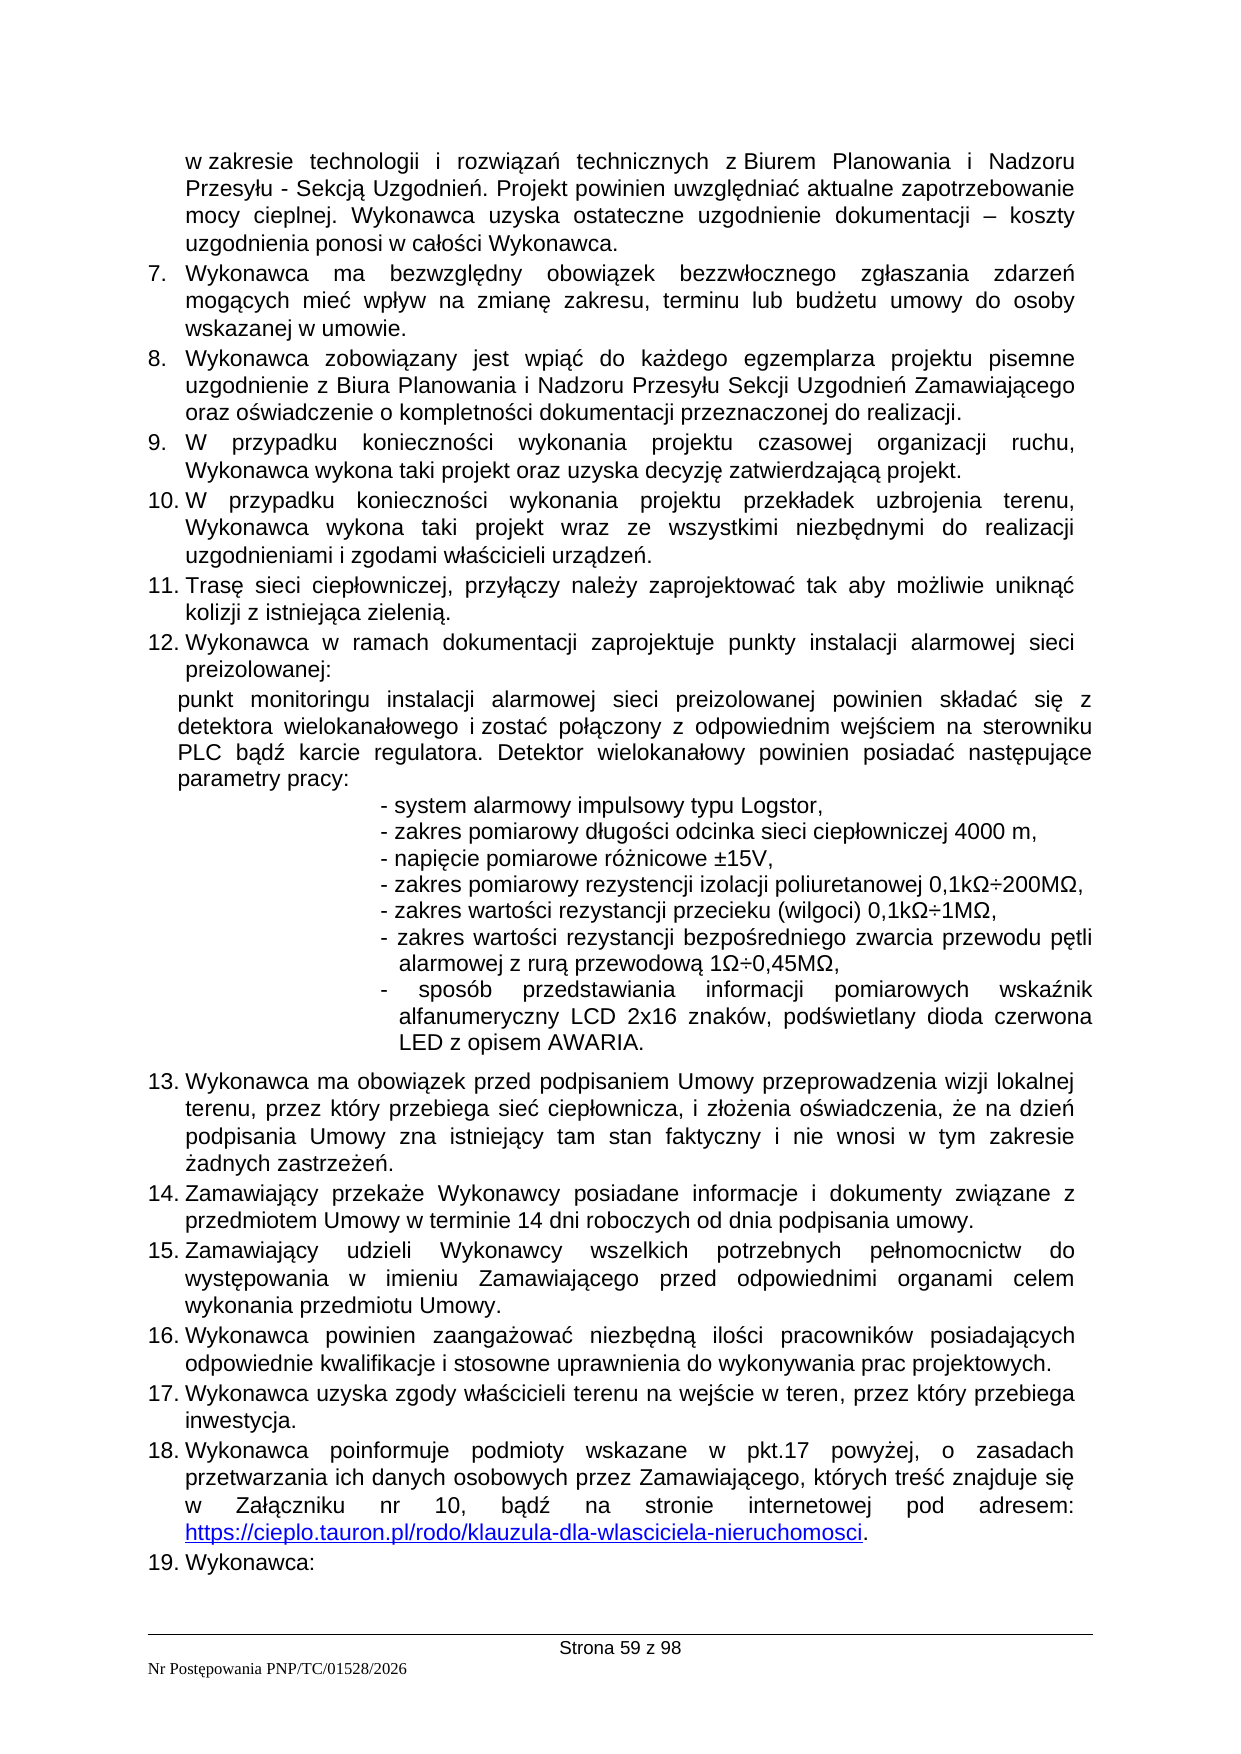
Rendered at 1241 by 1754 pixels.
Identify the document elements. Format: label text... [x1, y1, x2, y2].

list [148, 148, 1075, 256]
list Wykonawca ma bezwzględny obowiązek bezzwłocznego zgłaszania zdarzeń mogących mieć wpływ na zmianę zakresu, terminu lub budżetu umowy do osoby wskazanej w umowie. [148, 260, 1075, 341]
list Zamawiający przekaże Wykonawcy posiadane informacje i dokumenty związane z przedmiotem Umowy w terminie 14 dni roboczych od dnia podpisania umowy. [148, 1180, 1075, 1234]
text - sposób przedstawiania informacji pomiarowych wskaźnik alfanumeryczny LCD 2x16 znaków, podświetlany dioda czerwona LED z opisem AWARIA. [380, 976, 1093, 1055]
list W przypadku konieczności wykonania projektu czasowej organizacji ruchu, Wykonawca wykona taki projekt oraz uzyska decyzję zatwierdzającą projekt. [148, 429, 1075, 483]
text - zakres pomiarowy rezystencji izolacji poliuretanowej 0,1kΩ÷200MΩ, [380, 871, 1093, 897]
list Wykonawca zobowiązany jest wpiąć do każdego egzemplarza projektu pisemne uzgodnienie z Biura Planowania i Nadzoru Przesyłu Sekcji Uzgodnień Zamawiającego oraz oświadczenie o kompletności dokumentacji przeznaczonej do realizacji. [148, 344, 1075, 426]
list W przypadku konieczności wykonania projektu przekładek uzbrojenia terenu, Wykonawca wykona taki projekt wraz ze wszystkimi niezbędnymi do realizacji uzgodnieniami i zgodami właścicieli urządzeń. [148, 487, 1075, 568]
list Wykonawca: [148, 1549, 1075, 1576]
list Trasę sieci ciepłowniczej, przyłączy należy zaprojektować tak aby możliwie uniknąć kolizji z istniejąca zielenią. [148, 572, 1075, 625]
text - zakres pomiarowy długości odcinka sieci ciepłowniczej 4000 m, [380, 818, 1093, 844]
text - system alarmowy impulsowy typu Logstor, [380, 792, 1093, 818]
list Wykonawca powinien zaangażować niezbędną ilości pracowników posiadających odpowiednie kwalifikacje i stosowne uprawnienia do wykonywania prac projektowych. [148, 1322, 1075, 1376]
text punkt monitoringu instalacji alarmowej sieci preizolowanej powinien składać się z detektora wielokanałowego i zostać połączony z odpowiednim wejściem na sterowniku PLC bądź karcie regulatora. Detektor wielokanałowy powinien posiadać następujące parametry pracy: [177, 686, 1093, 792]
text - zakres wartości rezystancji przecieku (wilgoci) 0,1kΩ÷1MΩ, [380, 897, 1093, 923]
list Zamawiający udzieli Wykonawcy wszelkich potrzebnych pełnomocnictw do występowania w imieniu Zamawiającego przed odpowiednimi organami celem wykonania przedmiotu Umowy. [148, 1237, 1075, 1318]
list Wykonawca w ramach dokumentacji zaprojektuje punkty instalacji alarmowej sieci preizolowanej: [148, 629, 1075, 683]
text - zakres wartości rezystancji bezpośredniego zwarcia przewodu pętli alarmowej z rurą przewodową 1Ω÷0,45MΩ, [380, 923, 1093, 976]
text - napięcie pomiarowe różnicowe ±15V, [380, 844, 1093, 871]
list Wykonawca uzyska zgody właścicieli terenu na wejście w teren, przez który przebiega inwestycja. [148, 1379, 1075, 1433]
list Wykonawca poinformuje podmioty wskazane w pkt.17 powyżej, o zasadach przetwarzania ich danych osobowych przez Zamawiającego, których treść znajduje się w Załączniku nr 10, bądź na stronie internetowej pod adresem: https://cieplo.tauron.pl/rodo/klauzula-dla-wlasciciela-nieruchomosci. [148, 1437, 1075, 1546]
list Wykonawca ma obowiązek przed podpisaniem Umowy przeprowadzenia wizji lokalnej terenu, przez który przebiega sieć ciepłownicza, i złożenia oświadczenia, że na dzień podpisania Umowy zna istniejący tam stan faktyczny i nie wnosi w tym zakresie żadnych zastrzeżeń. [148, 1068, 1075, 1176]
